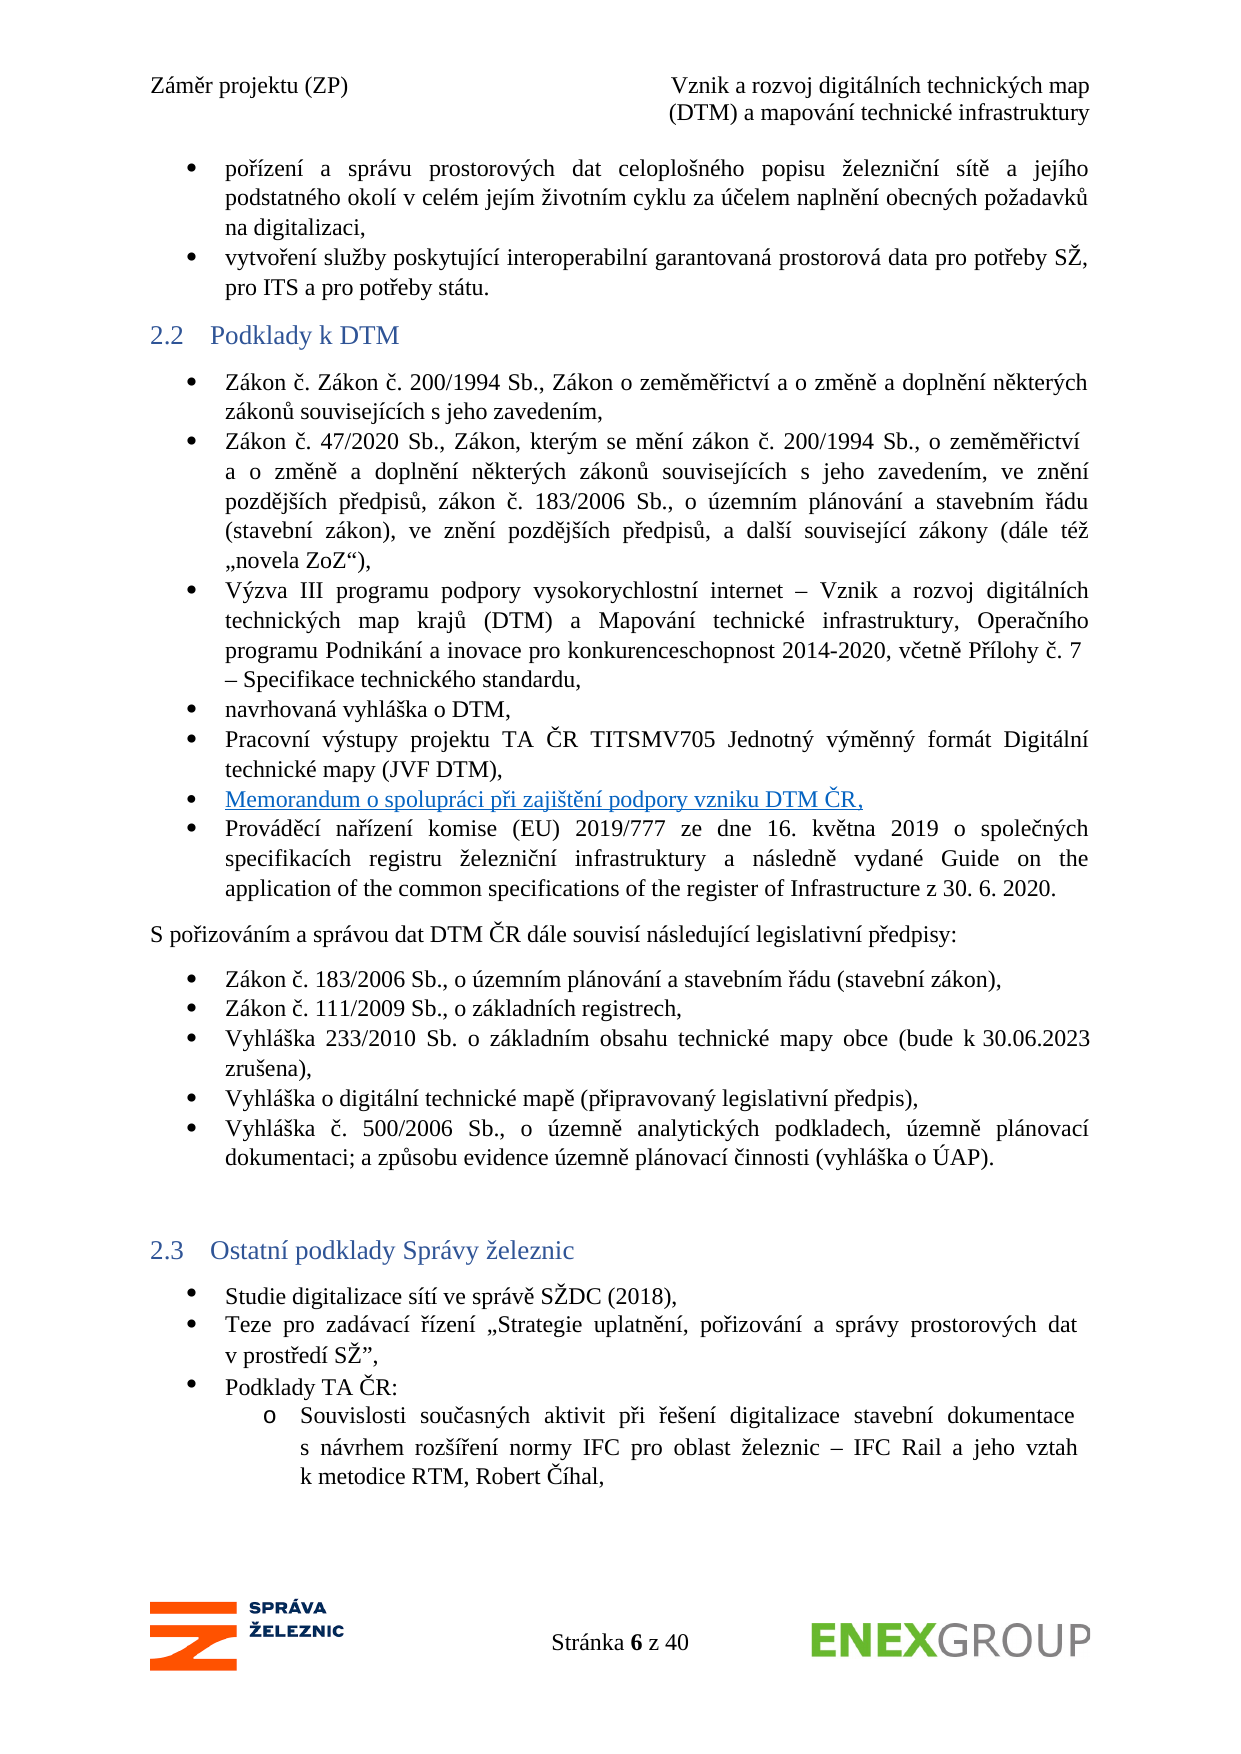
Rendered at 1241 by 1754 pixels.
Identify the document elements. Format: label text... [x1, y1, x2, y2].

list Zákon č. Zákon č. 200/1994 Sb., Zákon o zeměměřictví a o změně a doplnění některých zákonů souvisejících s jeho zavedením, [187, 367, 1090, 425]
list Vyhláška č. 500/2006 Sb., o územně analytických podkladech, územně plánovací dokumentaci; a způsobu evidence územně plánovací činnosti (vyhláška o ÚAP). [187, 1113, 1090, 1171]
picture [150, 1598, 344, 1671]
list Zákon č. 47/2020 Sb., Zákon, kterým se mění zákon č. 200/1994 Sb., o zeměměřictví a o změně a doplnění některých zákonů souvisejících s jeho zavedením, ve znění pozdějších předpisů, zákon č. 183/2006 Sb., o územním plánování a stavebním řádu (stavební zákon), ve znění pozdějších předpisů, a další související zákony (dále též „novela ZoZ“), [187, 427, 1090, 574]
subtitle Podklady k DTM [150, 319, 1090, 350]
list pořízení a správu prostorových dat celoplošného popisu železniční sítě a jejího podstatného okolí v celém jejím životním cyklu za účelem naplnění obecných požadavků na digitalizaci, [187, 154, 1090, 241]
list Zákon č. 183/2006 Sb., o územním plánování a stavebním řádu (stavební zákon), [187, 964, 1090, 992]
text S pořizováním a správou dat DTM ČR dále souvisí následující legislativní předpisy: [150, 920, 1090, 948]
list Podklady TA ČR: [187, 1373, 1090, 1401]
list Pracovní výstupy projektu TA ČR TITSMV705 Jednotný výměnný formát Digitální technické mapy (JVF DTM), [187, 725, 1090, 782]
list Souvislosti současných aktivit při řešení digitalizace stavební dokumentace s návrhem rozšíření normy IFC pro oblast železnic – IFC Rail a jeho vztah k metodice RTM, Robert Číhal, [262, 1401, 1090, 1490]
list Vyhláška o digitální technické mapě (připravovaný legislativní předpis), [187, 1084, 1090, 1111]
subtitle Ostatní podklady Správy železnic [150, 1234, 1090, 1265]
list vytvoření služby poskytující interoperabilní garantovaná prostorová data pro potřeby SŽ, pro ITS a pro potřeby státu. [187, 243, 1090, 300]
picture [811, 1623, 1091, 1659]
list Zákon č. 111/2009 Sb., o základních registrech, [187, 994, 1090, 1022]
list navrhovaná vyhláška o DTM, [187, 695, 1090, 723]
list Prováděcí nařízení komise (EU) 2019/777 ze dne 16. května 2019 o společných specifikacích registru železniční infrastruktury a následně vydané Guide on the application of the common specifications of the register of Infrastructure z 30. 6. 2020. [187, 814, 1090, 902]
list Výzva III programu podpory vysokorychlostní internet – Vznik a rozvoj digitálních technických map krajů (DTM) a Mapování technické infrastruktury, Operačního programu Podnikání a inovace pro konkurenceschopnost 2014-2020, včetně Přílohy č. 7 – Specifikace technického standardu, [187, 576, 1090, 693]
list Vyhláška 233/2010 Sb. o základním obsahu technické mapy obce (bude k 30.06.2023 zrušena), [187, 1024, 1090, 1082]
list Teze pro zadávací řízení „Strategie uplatnění, pořizování a správy prostorových dat v prostředí SŽ”, [187, 1310, 1090, 1369]
list Memorandum o spolupráci při zajištění podpory vzniku DTM ČR, [187, 784, 1090, 812]
list Studie digitalizace sítí ve správě SŽDC (2018), [187, 1282, 1090, 1310]
